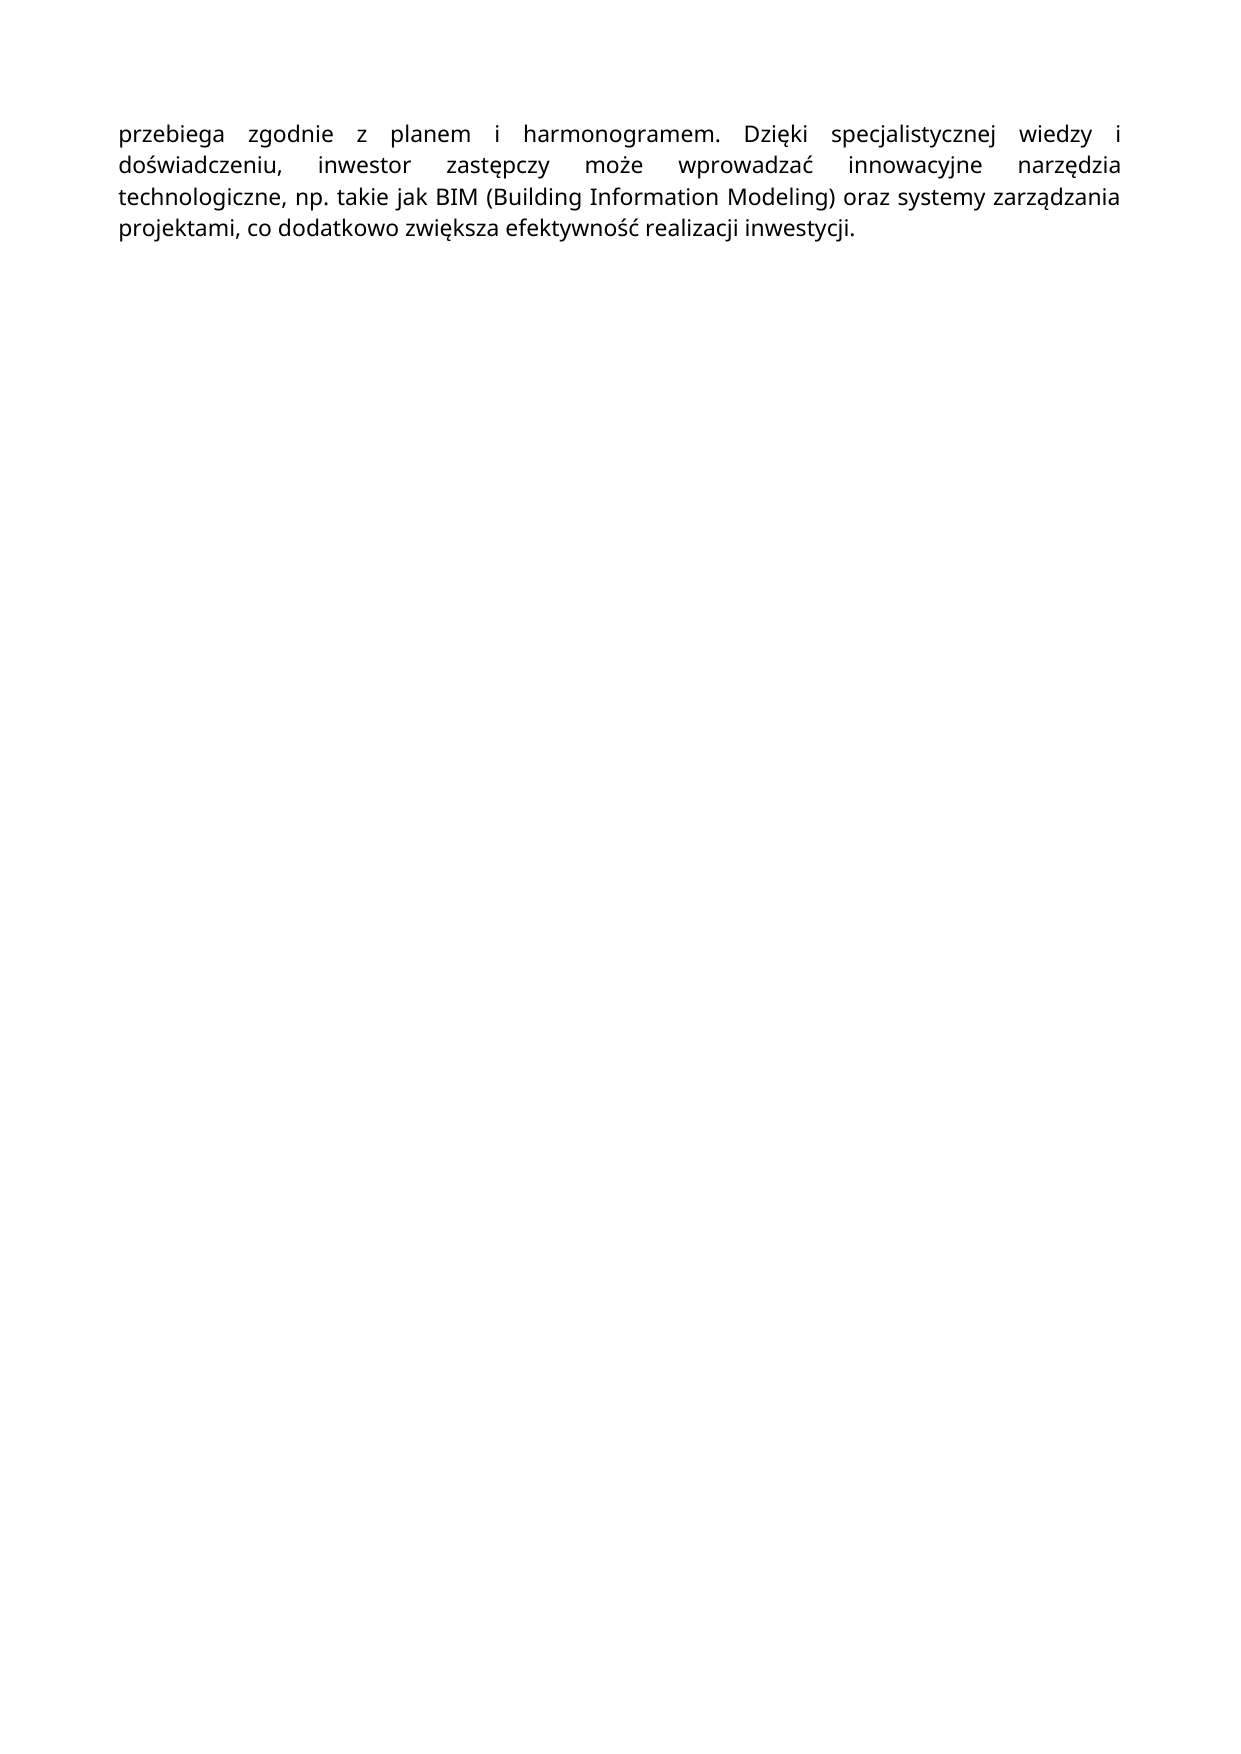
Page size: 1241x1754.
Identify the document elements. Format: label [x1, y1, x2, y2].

text [118, 118, 1122, 243]
